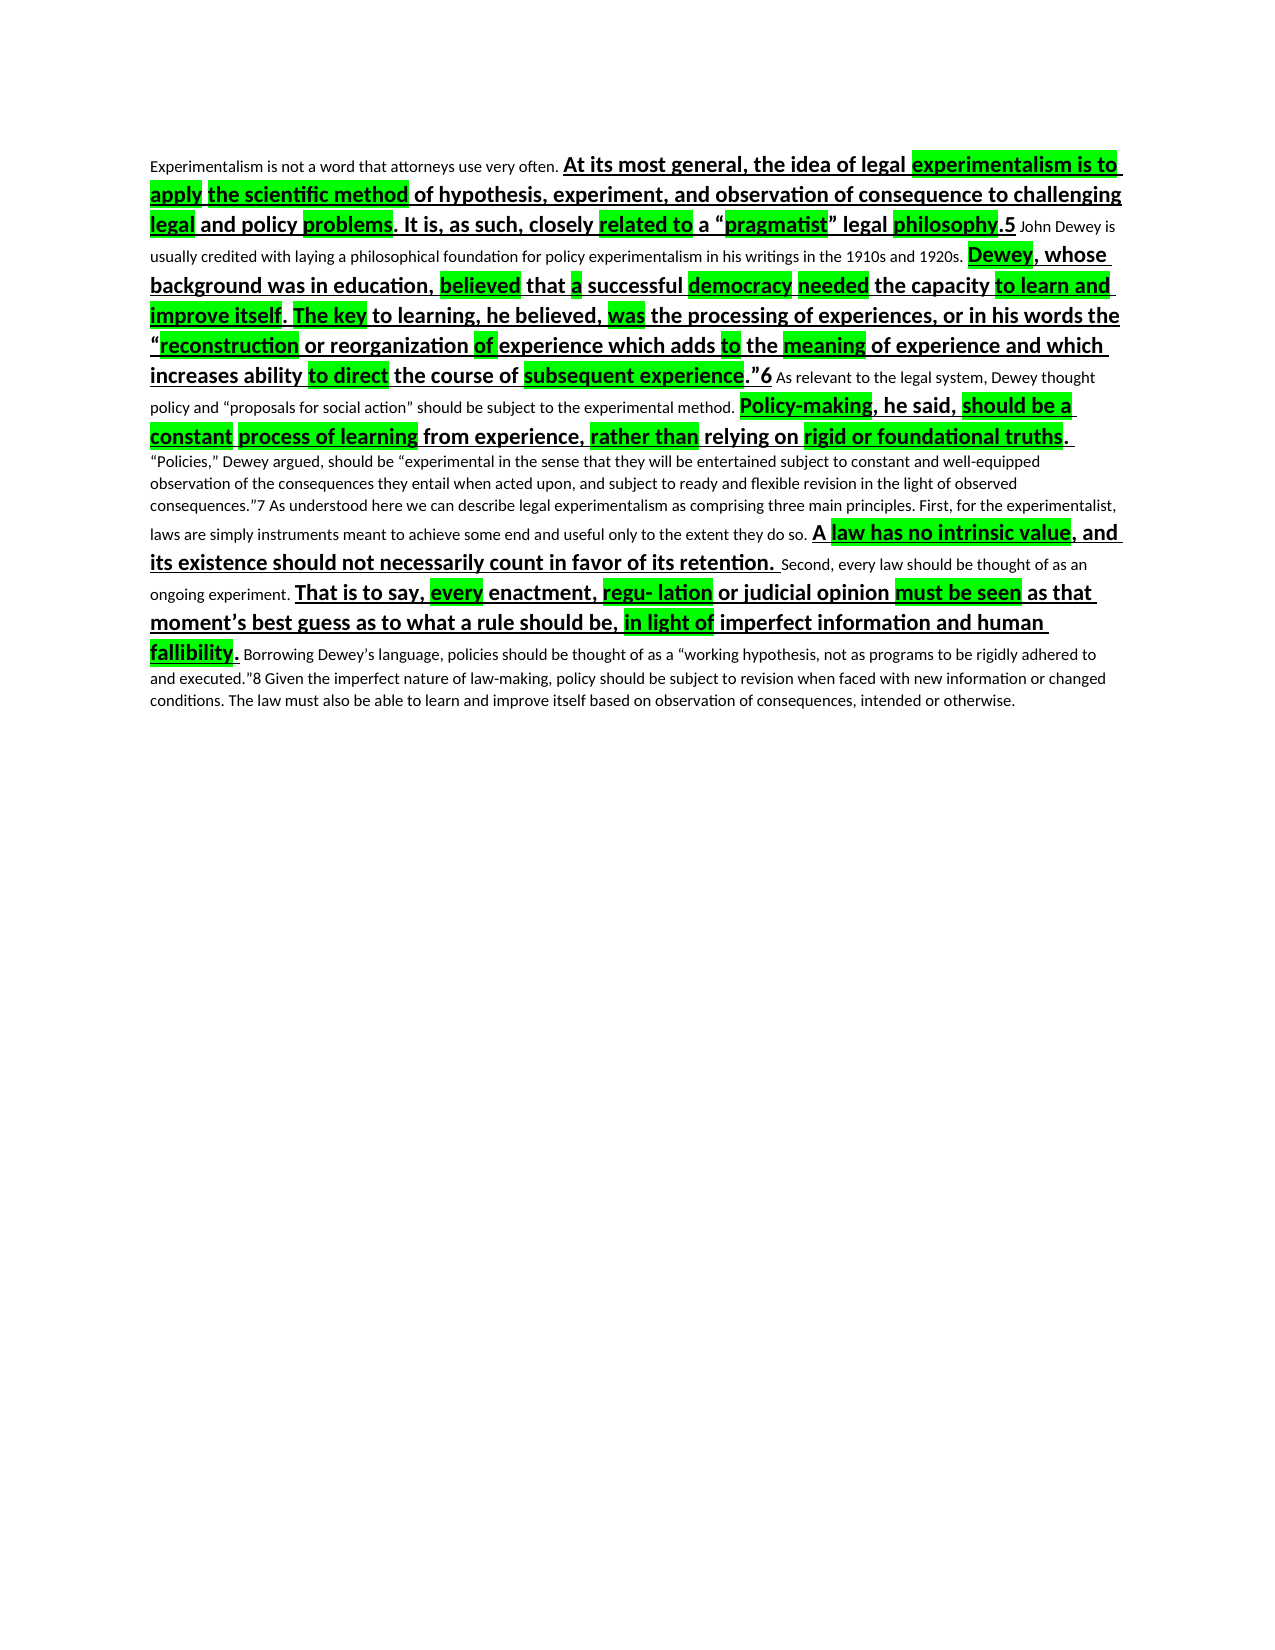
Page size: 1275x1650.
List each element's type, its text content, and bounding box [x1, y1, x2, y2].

text Experimentalism is not a word that attorneys use very often. At its most general, the idea of legal experimentalism is to apply the scientific method of hypothesis, experiment, and observation of consequence to challenging legal and policy problems. It is, as such, closely related to a “pragmatist” legal philosophy.5 John Dewey is usually credited with laying a philosophical foundation for policy experimentalism in his writings in the 1910s and 1920s. Dewey, whose background was in education, believed that a successful democracy needed the capacity to learn and improve itself. The key to learning, he believed, was the processing of experiences, or in his words the “reconstruction or reorganization of experience which adds to the meaning of experience and which increases ability to direct the course of subsequent experience.”6 As relevant to the legal system, Dewey thought policy and “proposals for social action” should be subject to the experimental method. Policy-making, he said, should be a constant process of learning from experience, rather than relying on rigid or foundational truths. “Policies,” Dewey argued, should be “experimental in the sense that they will be entertained subject to constant and well-equipped observation of the consequences they entail when acted upon, and subject to ready and flexible revision in the light of observed consequences.”7 As understood here we can describe legal experimentalism as comprising three main principles. First, for the experimentalist, laws are simply instruments meant to achieve some end and useful only to the extent they do so. A law has no intrinsic value, and its existence should not necessarily count in favor of its retention. Second, every law should be thought of as an ongoing experiment. That is to say, every enactment, regu- lation or judicial opinion must be seen as that moment’s best guess as to what a rule should be, in light of imperfect information and human fallibility. Borrowing Dewey’s language, policies should be thought of as a “working hypothesis, not as programs to be rigidly adhered to and executed.”8 Given the imperfect nature of law-making, policy should be subject to revision when faced with new information or changed conditions. The law must also be able to learn and improve itself based on observation of consequences, intended or otherwise. [150, 150, 1125, 710]
